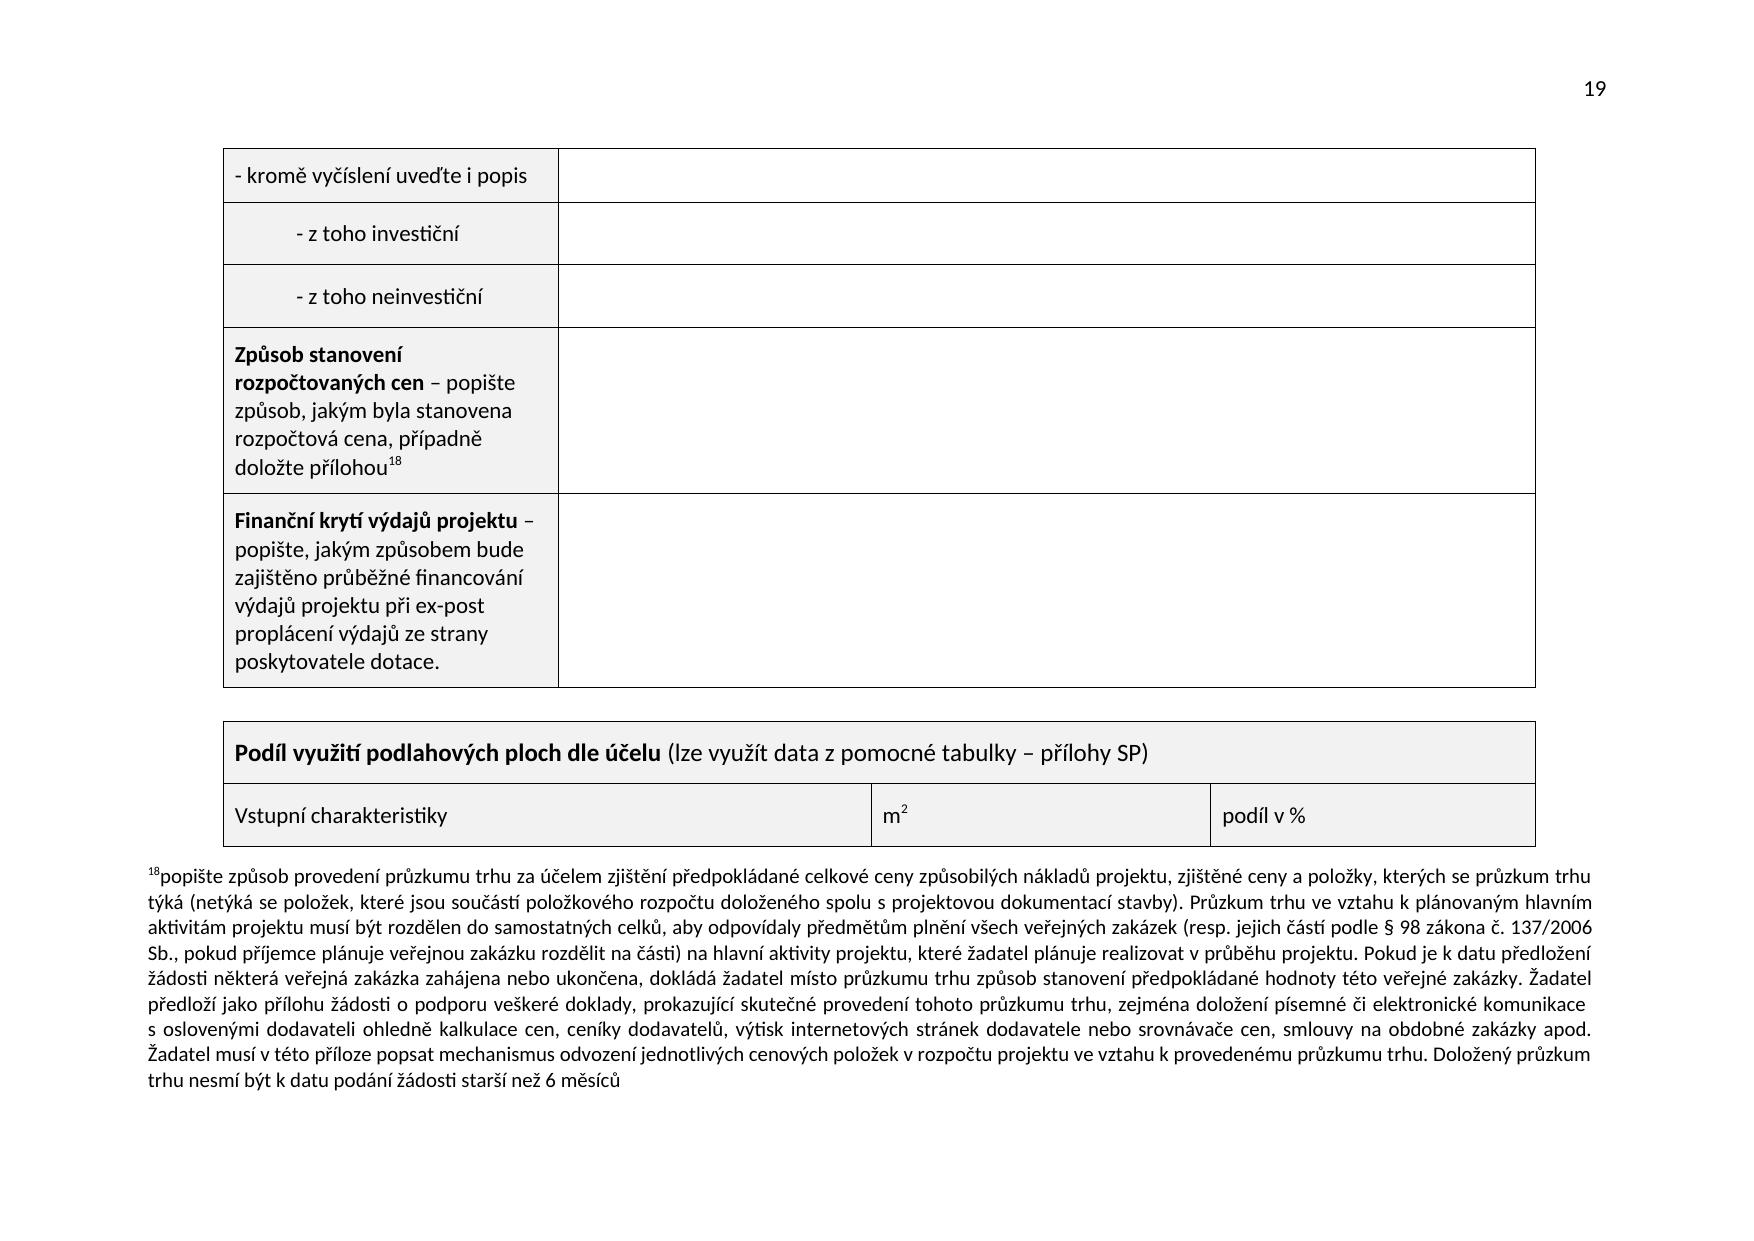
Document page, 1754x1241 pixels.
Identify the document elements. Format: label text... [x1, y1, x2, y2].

table_cell [559, 328, 1535, 493]
table_cell [559, 149, 1535, 202]
table_cell Způsob stanovení rozpočtovaných cen – popište způsob, jakým byla stanovena rozpočtová cena, případně doložte přílohou [224, 328, 558, 493]
table_cell - z toho neinvestiční [224, 265, 558, 327]
table_cell [559, 494, 1535, 687]
table_cell podíl v % [1211, 784, 1535, 846]
table_cell Finanční krytí výdajů projektu – popište, jakým způsobem bude zajištěno průběžné financování výdajů projektu při ex-post proplácení výdajů ze strany poskytovatele dotace. [224, 494, 558, 687]
table_cell [559, 203, 1535, 264]
table_cell Vstupní charakteristiky [224, 784, 871, 846]
table_cell m2 [872, 784, 1210, 846]
table_header Podíl využití podlahových ploch dle účelu (lze využít data z pomocné tabulky – přílohy SP) [224, 722, 1535, 783]
table_cell - z toho investiční [224, 203, 558, 264]
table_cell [224, 149, 558, 202]
table_cell [559, 265, 1535, 327]
